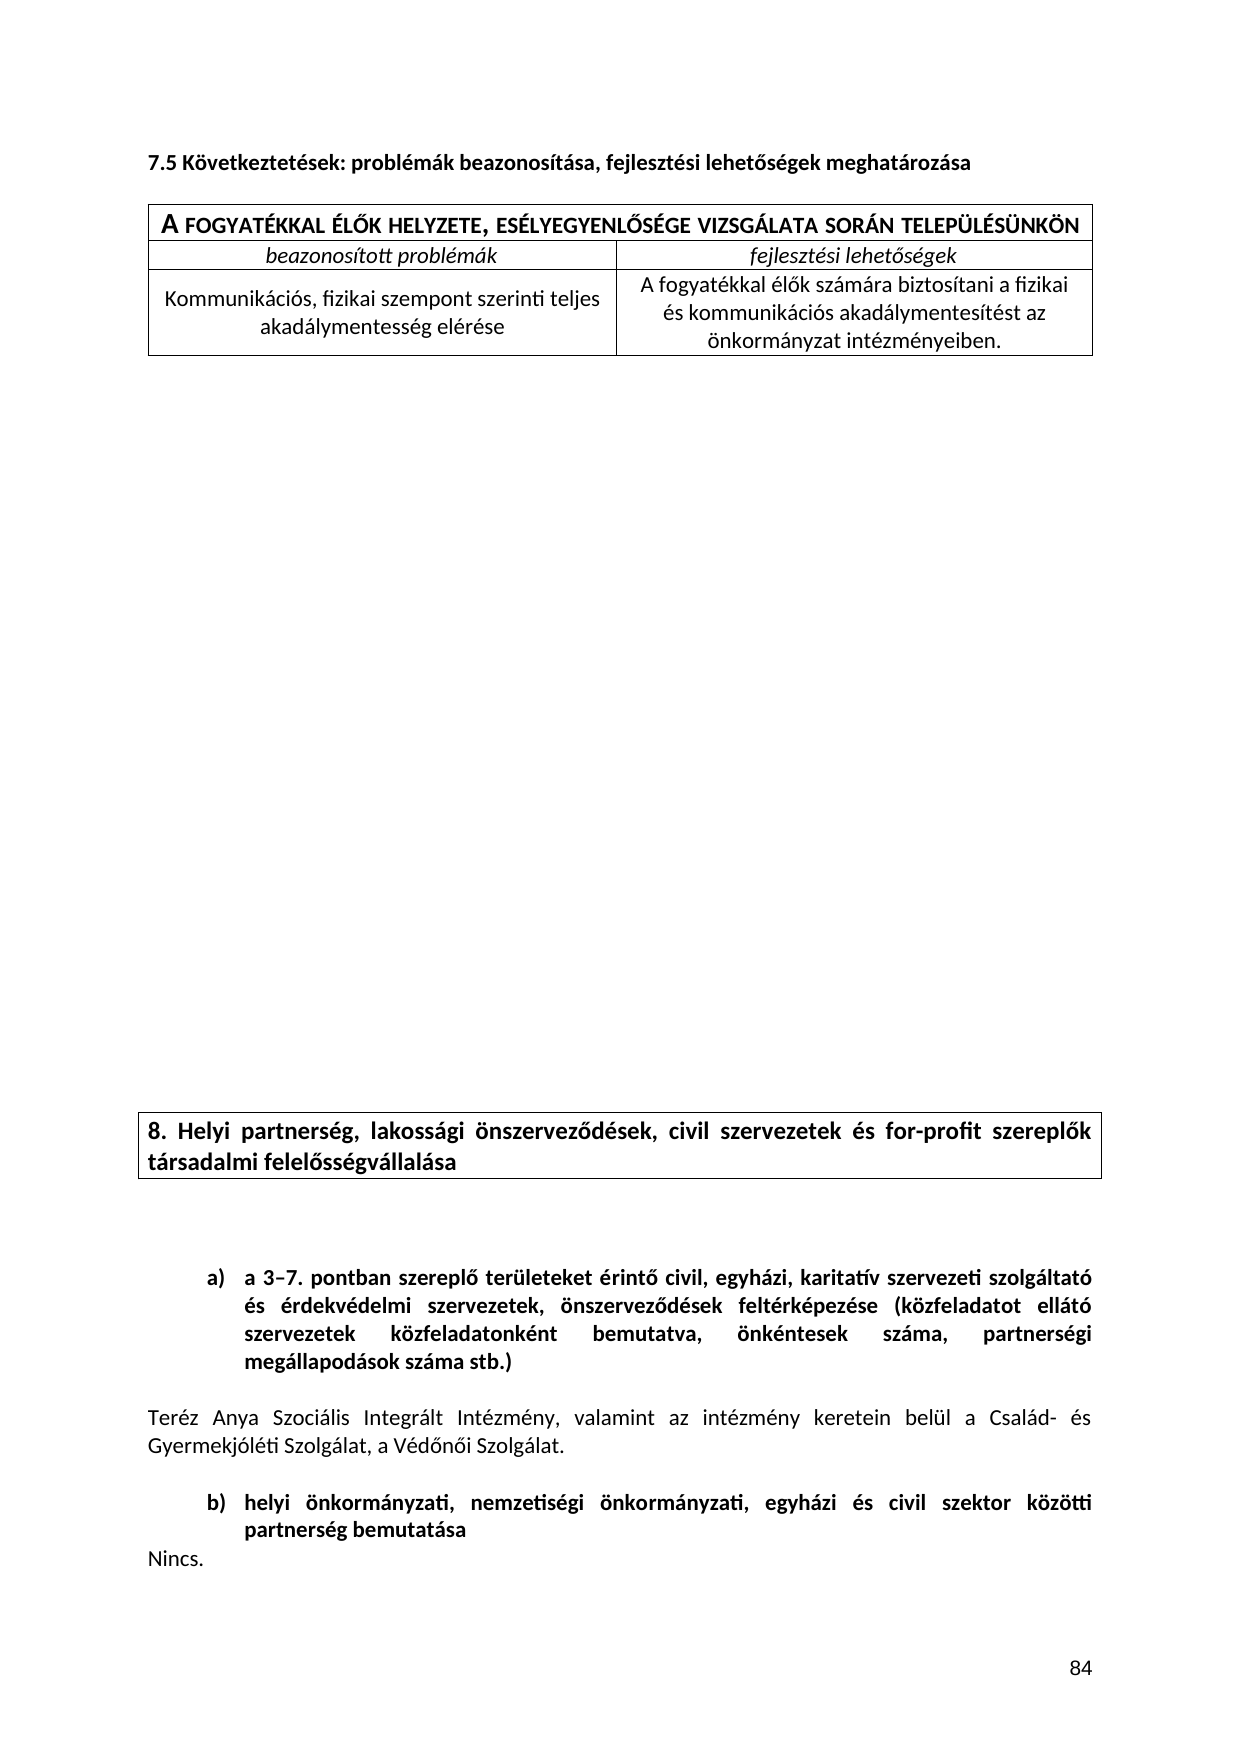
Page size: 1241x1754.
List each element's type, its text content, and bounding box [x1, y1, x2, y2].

text 7.5 Következtetések: problémák beazonosítása, fejlesztési lehetőségek meghatározása [148, 148, 1093, 176]
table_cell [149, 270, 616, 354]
list helyi önkormányzati, nemzetiségi önkormányzati, egyházi és civil szektor közötti partnerség bemutatása [207, 1488, 1093, 1544]
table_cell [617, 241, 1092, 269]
text Teréz Anya Szociális Integrált Intézmény, valamint az intézmény keretein belül a Család- és Gyermekjóléti Szolgálat, a Védőnői Szolgálat. [148, 1403, 1093, 1459]
list a 3–7. pontban szereplő területeket érintő civil, egyházi, karitatív szervezeti szolgáltató és érdekvédelmi szervezetek, önszerveződések feltérképezése (közfeladatot ellátó szervezetek közfeladatonként bemutatva, önkéntesek száma, partnerségi megállapodások száma stb.) [207, 1263, 1093, 1376]
text Nincs. [148, 1544, 1093, 1572]
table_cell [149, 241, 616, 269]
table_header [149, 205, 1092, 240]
subtitle 8. Helyi partnerség, lakossági önszerveződések, civil szervezetek és for-profit szereplők társadalmi felelősségvállalása [139, 1113, 1101, 1178]
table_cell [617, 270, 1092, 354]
